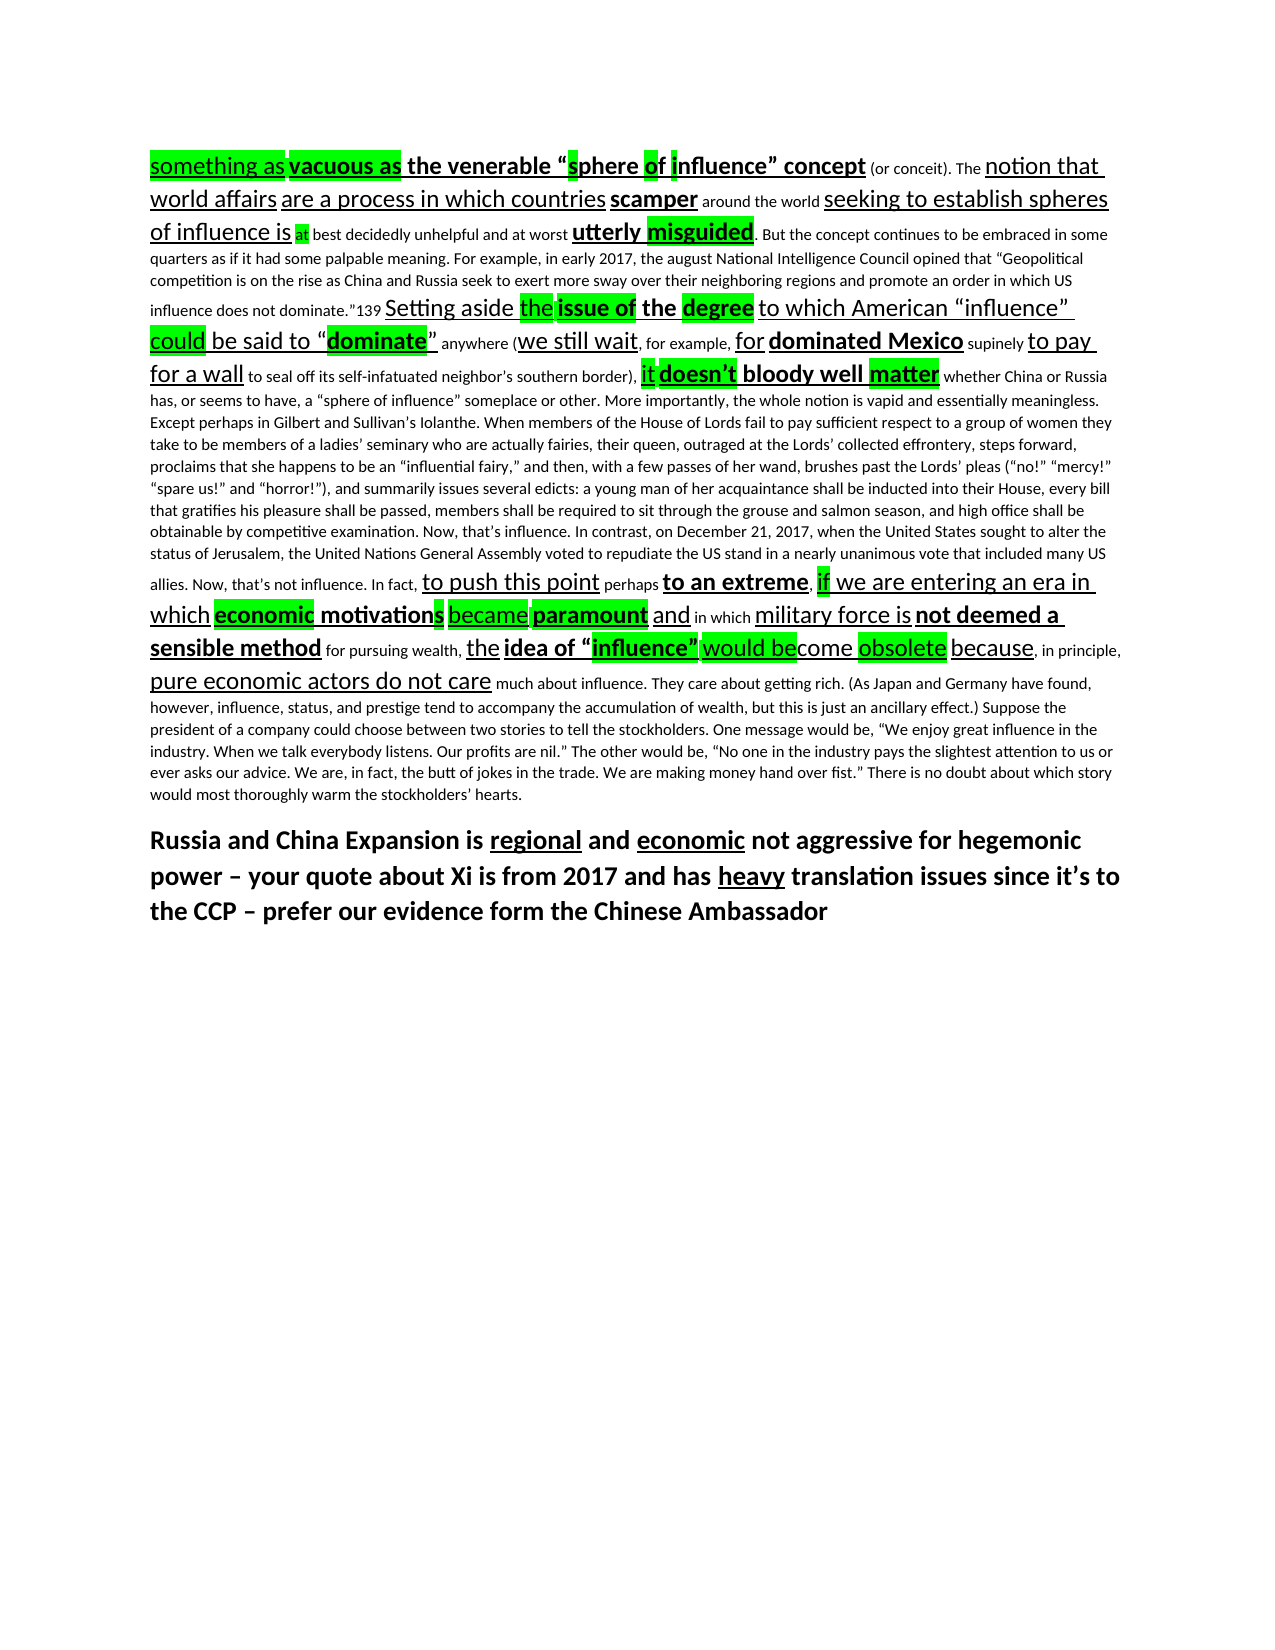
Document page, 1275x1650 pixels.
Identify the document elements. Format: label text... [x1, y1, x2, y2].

subtitle Russia and China Expansion is regional and economic not aggressive for hegemonic power – your quote about Xi is from 2017 and has heavy translation issues since it’s to the CCP – prefer our evidence form the Chinese Ambassador [150, 823, 1125, 927]
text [150, 150, 1125, 805]
